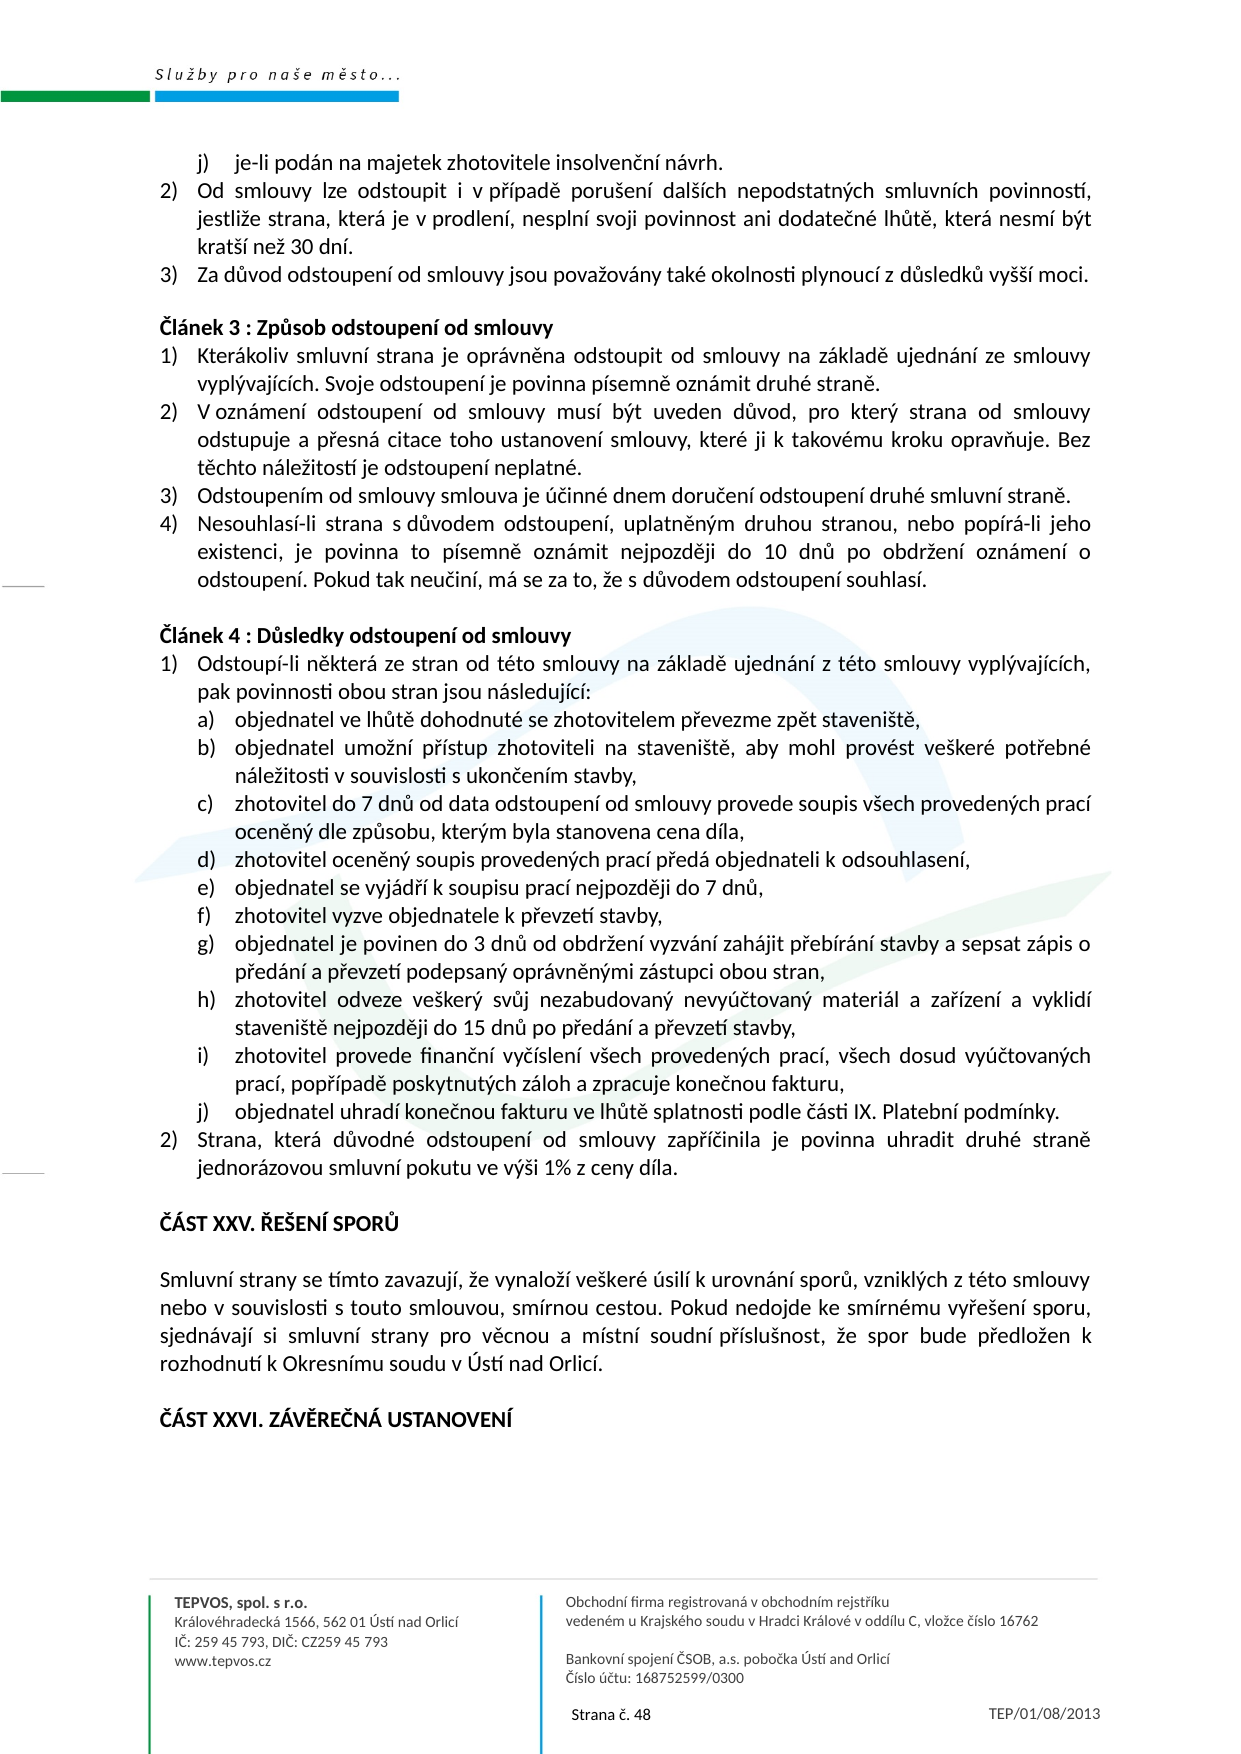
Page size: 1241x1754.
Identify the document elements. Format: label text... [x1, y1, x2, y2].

picture [0, 0, 1241, 1754]
list zhotovitel vyzve objednatele k převzetí stavby, [197, 901, 1092, 929]
list objednatel se vyjádří k soupisu prací nejpozději do 7 dnů, [197, 873, 1092, 901]
text Článek 3 : Způsob odstoupení od smlouvy [159, 313, 1092, 341]
list Odstoupí-li některá ze stran od této smlouvy na základě ujednání z této smlouvy vyplývajících, pak povinnosti obou stran jsou následující: [159, 649, 1092, 705]
list zhotovitel oceněný soupis provedených prací předá objednateli k odsouhlasení, [197, 845, 1092, 873]
list zhotovitel odveze veškerý svůj nezabudovaný nevyúčtovaný materiál a zařízení a vyklidí staveniště nejpozději do 15 dnů po předání a převzetí stavby, [197, 985, 1092, 1041]
list Strana, která důvodné odstoupení od smlouvy zapříčinila je povinna uhradit druhé straně jednorázovou smluvní pokutu ve výši 1% z ceny díla. [159, 1125, 1092, 1181]
list je-li podán na majetek zhotovitele insolvenční návrh. [197, 148, 1092, 176]
list objednatel uhradí konečnou fakturu ve lhůtě splatnosti podle části IX. Platební podmínky. [197, 1097, 1092, 1125]
text Smluvní strany se tímto zavazují, že vynaloží veškeré úsilí k urovnání sporů, vzniklých z této smlouvy nebo v souvislosti s touto smlouvou, smírnou cestou. Pokud nedojde ke smírnému vyřešení sporu, sjednávají si smluvní strany pro věcnou a místní soudní příslušnost, že spor bude předložen k rozhodnutí k Okresnímu soudu v Ústí nad Orlicí. [159, 1266, 1092, 1378]
list Od smlouvy lze odstoupit i v případě porušení dalších nepodstatných smluvních povinností, jestliže strana, která je v prodlení, nesplní svoji povinnost ani dodatečné lhůtě, která nesmí být kratší než 30 dní. [159, 176, 1092, 260]
list zhotovitel provede finanční vyčíslení všech provedených prací, všech dosud vyúčtovaných prací, popřípadě poskytnutých záloh a zpracuje konečnou fakturu, [197, 1041, 1092, 1097]
text Článek 4 : Důsledky odstoupení od smlouvy [159, 621, 1092, 649]
list zhotovitel do 7 dnů od data odstoupení od smlouvy provede soupis všech provedených prací oceněný dle způsobu, kterým byla stanovena cena díla, [197, 789, 1092, 845]
list Kterákoliv smluvní strana je oprávněna odstoupit od smlouvy na základě ujednání ze smlouvy vyplývajících. Svoje odstoupení je povinna písemně oznámit druhé straně. [159, 341, 1092, 397]
list Za důvod odstoupení od smlouvy jsou považovány také okolnosti plynoucí z důsledků vyšší moci. [159, 260, 1092, 288]
text ČÁST XXVI. ZávěrečnÁ ustanovení [159, 1406, 1092, 1434]
list objednatel je povinen do 3 dnů od obdržení vyzvání zahájit přebírání stavby a sepsat zápis o předání a převzetí podepsaný oprávněnými zástupci obou stran, [197, 929, 1092, 985]
list Odstoupením od smlouvy smlouva je účinné dnem doručení odstoupení druhé smluvní straně. [159, 481, 1092, 509]
list objednatel umožní přístup zhotoviteli na staveniště, aby mohl provést veškeré potřebné náležitosti v souvislosti s ukončením stavby, [197, 733, 1092, 789]
text ČÁST XXV. ŘEŠENÍ SPORŮ [159, 1209, 1092, 1237]
list V oznámení odstoupení od smlouvy musí být uveden důvod, pro který strana od smlouvy odstupuje a přesná citace toho ustanovení smlouvy, které ji k takovému kroku opravňuje. Bez těchto náležitostí je odstoupení neplatné. [159, 397, 1092, 481]
list Nesouhlasí-li strana s důvodem odstoupení, uplatněným druhou stranou, nebo popírá-li jeho existenci, je povinna to písemně oznámit nejpozději do 10 dnů po obdržení oznámení o odstoupení. Pokud tak neučiní, má se za to, že s důvodem odstoupení souhlasí. [159, 509, 1092, 593]
list objednatel ve lhůtě dohodnuté se zhotovitelem převezme zpět staveniště, [197, 705, 1092, 733]
